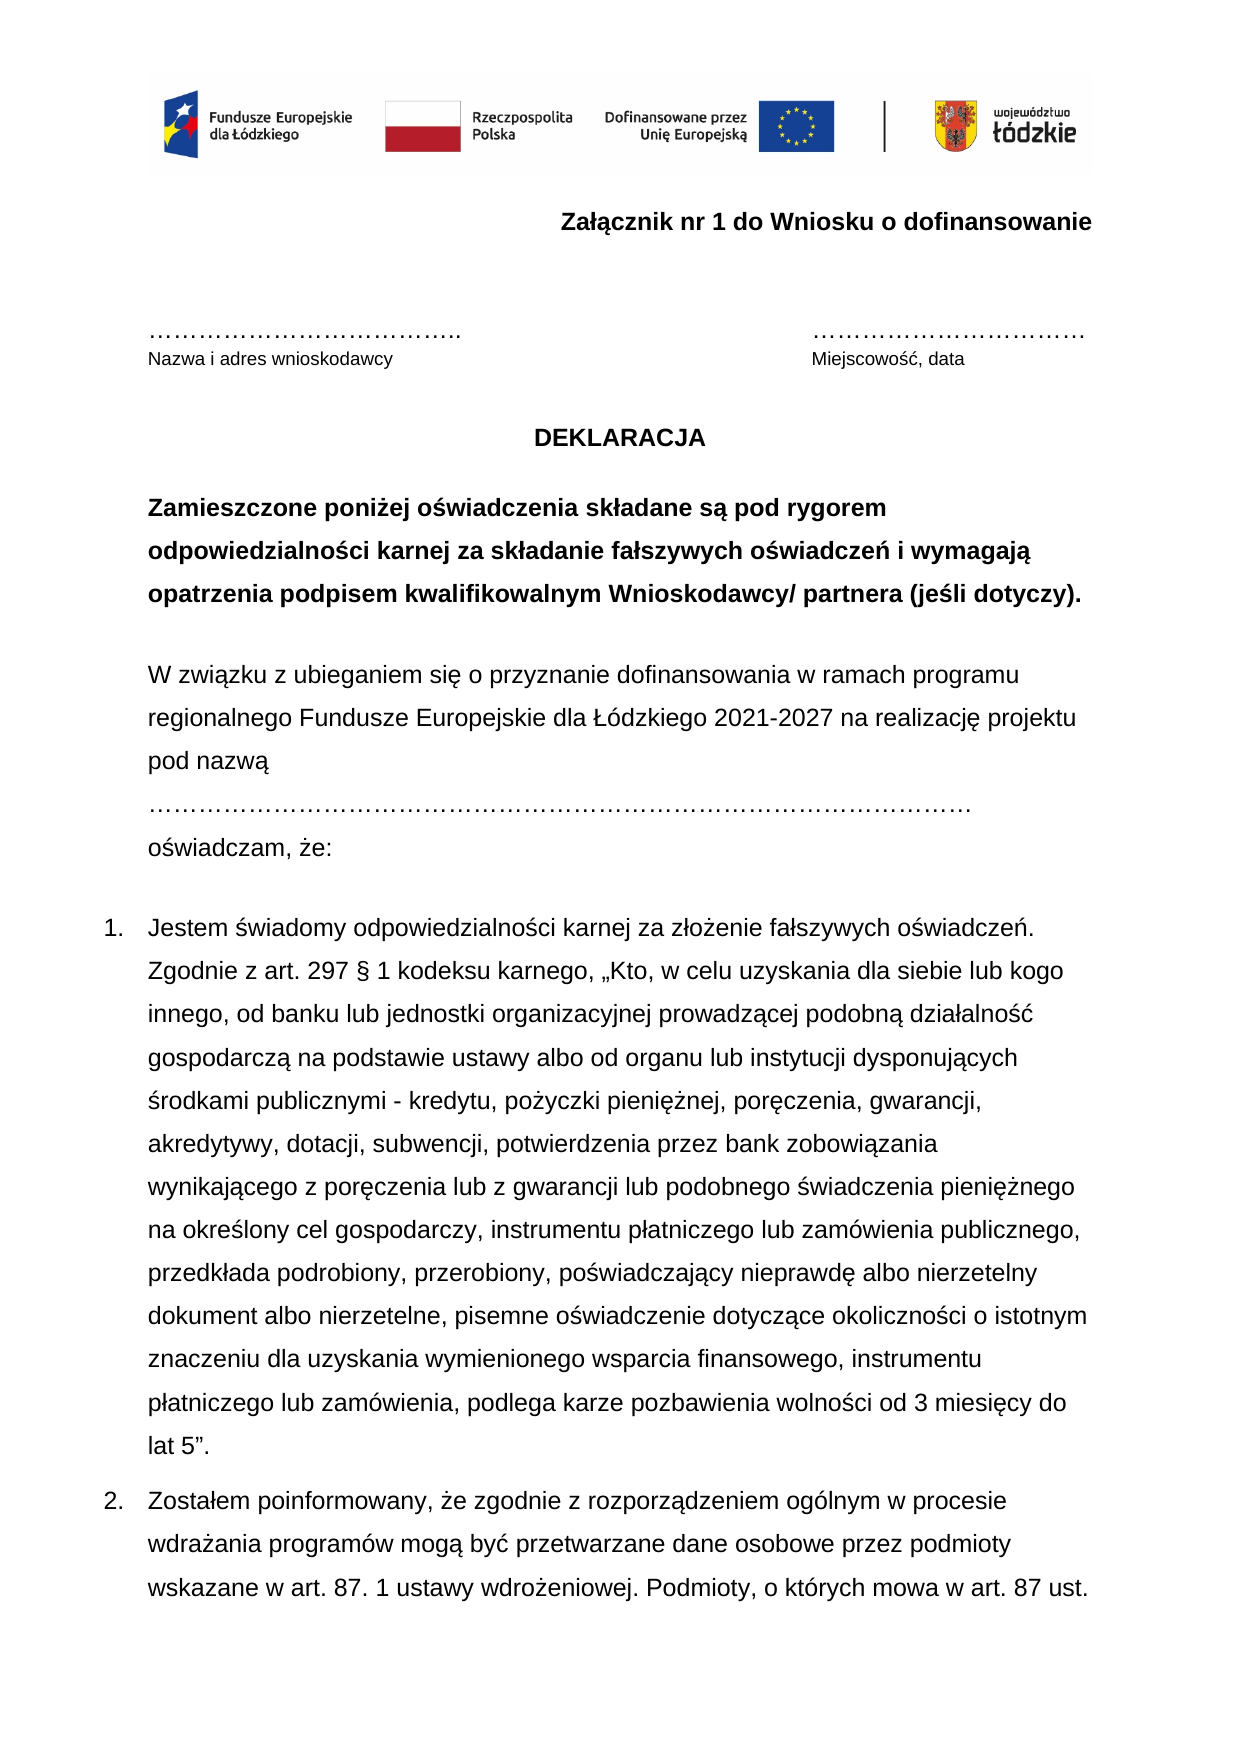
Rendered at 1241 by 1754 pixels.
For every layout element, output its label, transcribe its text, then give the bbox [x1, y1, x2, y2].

list Jestem świadomy odpowiedzialności karnej za złożenie fałszywych oświadczeń. Zgodnie z art. 297 § 1 kodeksu karnego, „Kto, w celu uzyskania dla siebie lub kogo innego, od banku lub jednostki organizacyjnej prowadzącej podobną działalność gospodarczą na podstawie ustawy albo od organu lub instytucji dysponujących środkami publicznymi - kredytu, pożyczki pieniężnej, poręczenia, gwarancji, akredytywy, dotacji, subwencji, potwierdzenia przez bank zobowiązania wynikającego z poręczenia lub z gwarancji lub podobnego świadczenia pieniężnego na określony cel gospodarczy, instrumentu płatniczego lub zamówienia publicznego, przedkłada podrobiony, przerobiony, poświadczający nieprawdę albo nierzetelny dokument albo nierzetelne, pisemne oświadczenie dotyczące okoliczności o istotnym znaczeniu dla uzyskania wymienionego wsparcia finansowego, instrumentu płatniczego lub zamówienia, podlega karze pozbawienia wolności od 3 miesięcy do lat . [103, 913, 1093, 1459]
text ……………………………….. …………………………… [148, 315, 1093, 343]
text DEKLARACJA [148, 423, 1093, 451]
picture [147, 73, 1093, 175]
text Nazwa i adres wnioskodawcy Miejscowość, data [148, 348, 1093, 369]
text Załącznik nr 1 do Wniosku o dofinansowanie [148, 207, 1093, 236]
text W związku z ubieganiem się o przyznanie dofinansowania w ramach programu regionalnego Fundusze Europejskie dla Łódzkiego 2021-2027 na realizację projektu pod nazwą ……………………………………………………………………………………… oświadczam, że: [148, 660, 1093, 861]
text Zamieszczone poniżej oświadczenia składane są pod rygorem odpowiedzialności karnej za składanie fałszywych oświadczeń i wymagają opatrzenia podpisem kwalifikowalnym Wnioskodawcy/ partnera (jeśli dotyczy). [148, 493, 1093, 608]
